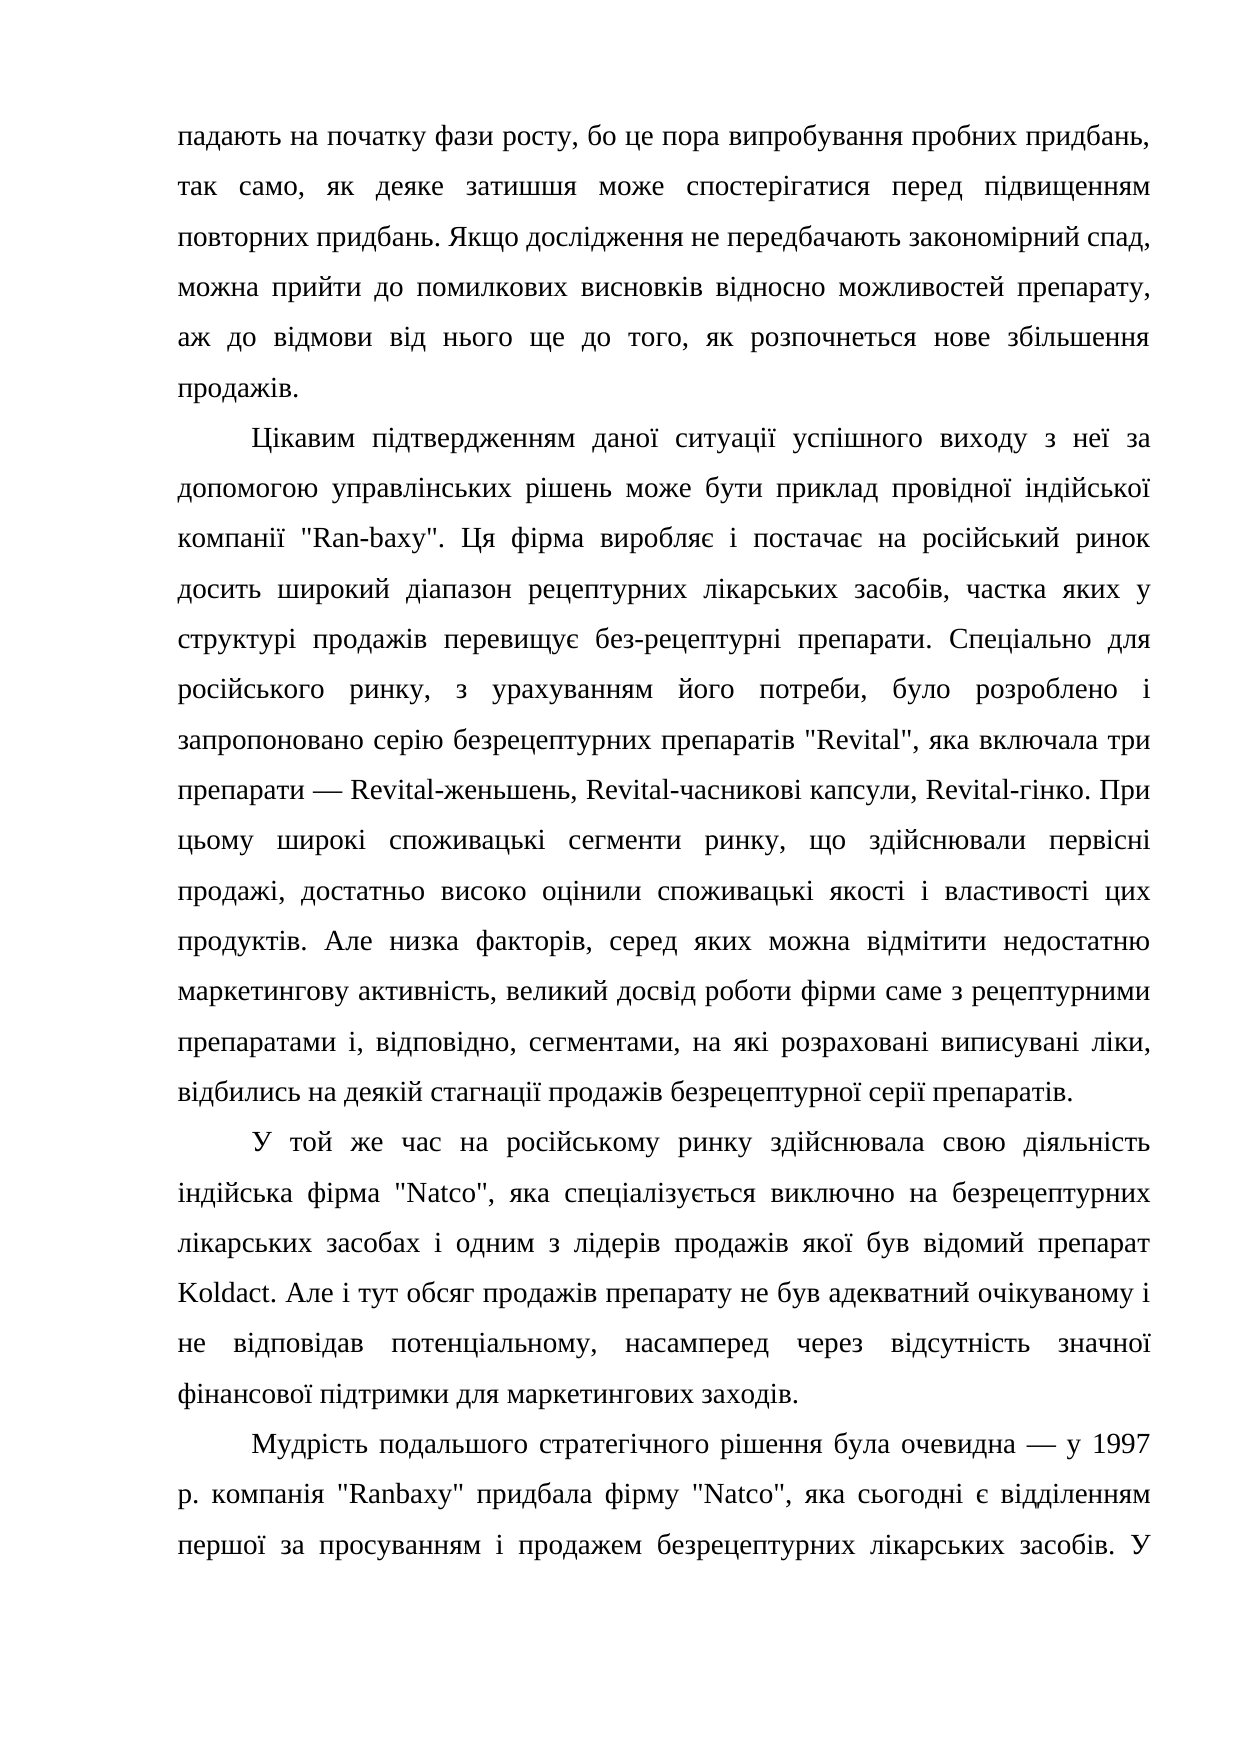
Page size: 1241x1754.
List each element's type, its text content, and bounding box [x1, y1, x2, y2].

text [177, 118, 1152, 403]
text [177, 1426, 1152, 1560]
text У той же час на російському ринку здійснювала свою діяльність індійська фірма "Natco", яка спеціалізується виключно на безрецептурних лікарських засобах і одним з лідерів продажів якої був відомий препарат Koldact. Але і тут обсяг продажів препарату не був адекватний очікуваному і не відповідав потенціальному, насамперед через відсутність значної фінансової підтримки для маркетингових заходів. [177, 1124, 1152, 1409]
text Цікавим підтвердженням даної ситуації успішного виходу з неї за допомогою управлінських рішень може бути приклад провідної індійської компанії "Ran-baxy". Ця фірма виробляє і постачає на російський ринок досить широкий діапазон рецептурних лікарських засобів, частка яких у структурі продажів перевищує без-рецептурні препарати. Спеціально для російського ринку, з урахуванням його потреби, було розроблено і запропоновано серію безрецептурних препаратів "Revital", яка включала три препарати — Revital-женьшень, Revital-часникові капсули, Revital-гінко. При цьому широкі споживацькі сегменти ринку, що здійснювали первісні продажі, достатньо високо оцінили споживацькі якості і властивості цих продуктів. Але низка факторів, серед яких можна відмітити недостатню маркетингову активність, великий досвід роботи фірми саме з рецептурними препаратами і, відповідно, сегментами, на які розраховані виписувані ліки, відбились на деякій стагнації продажів безрецептурної серії препаратів. [177, 420, 1152, 1108]
